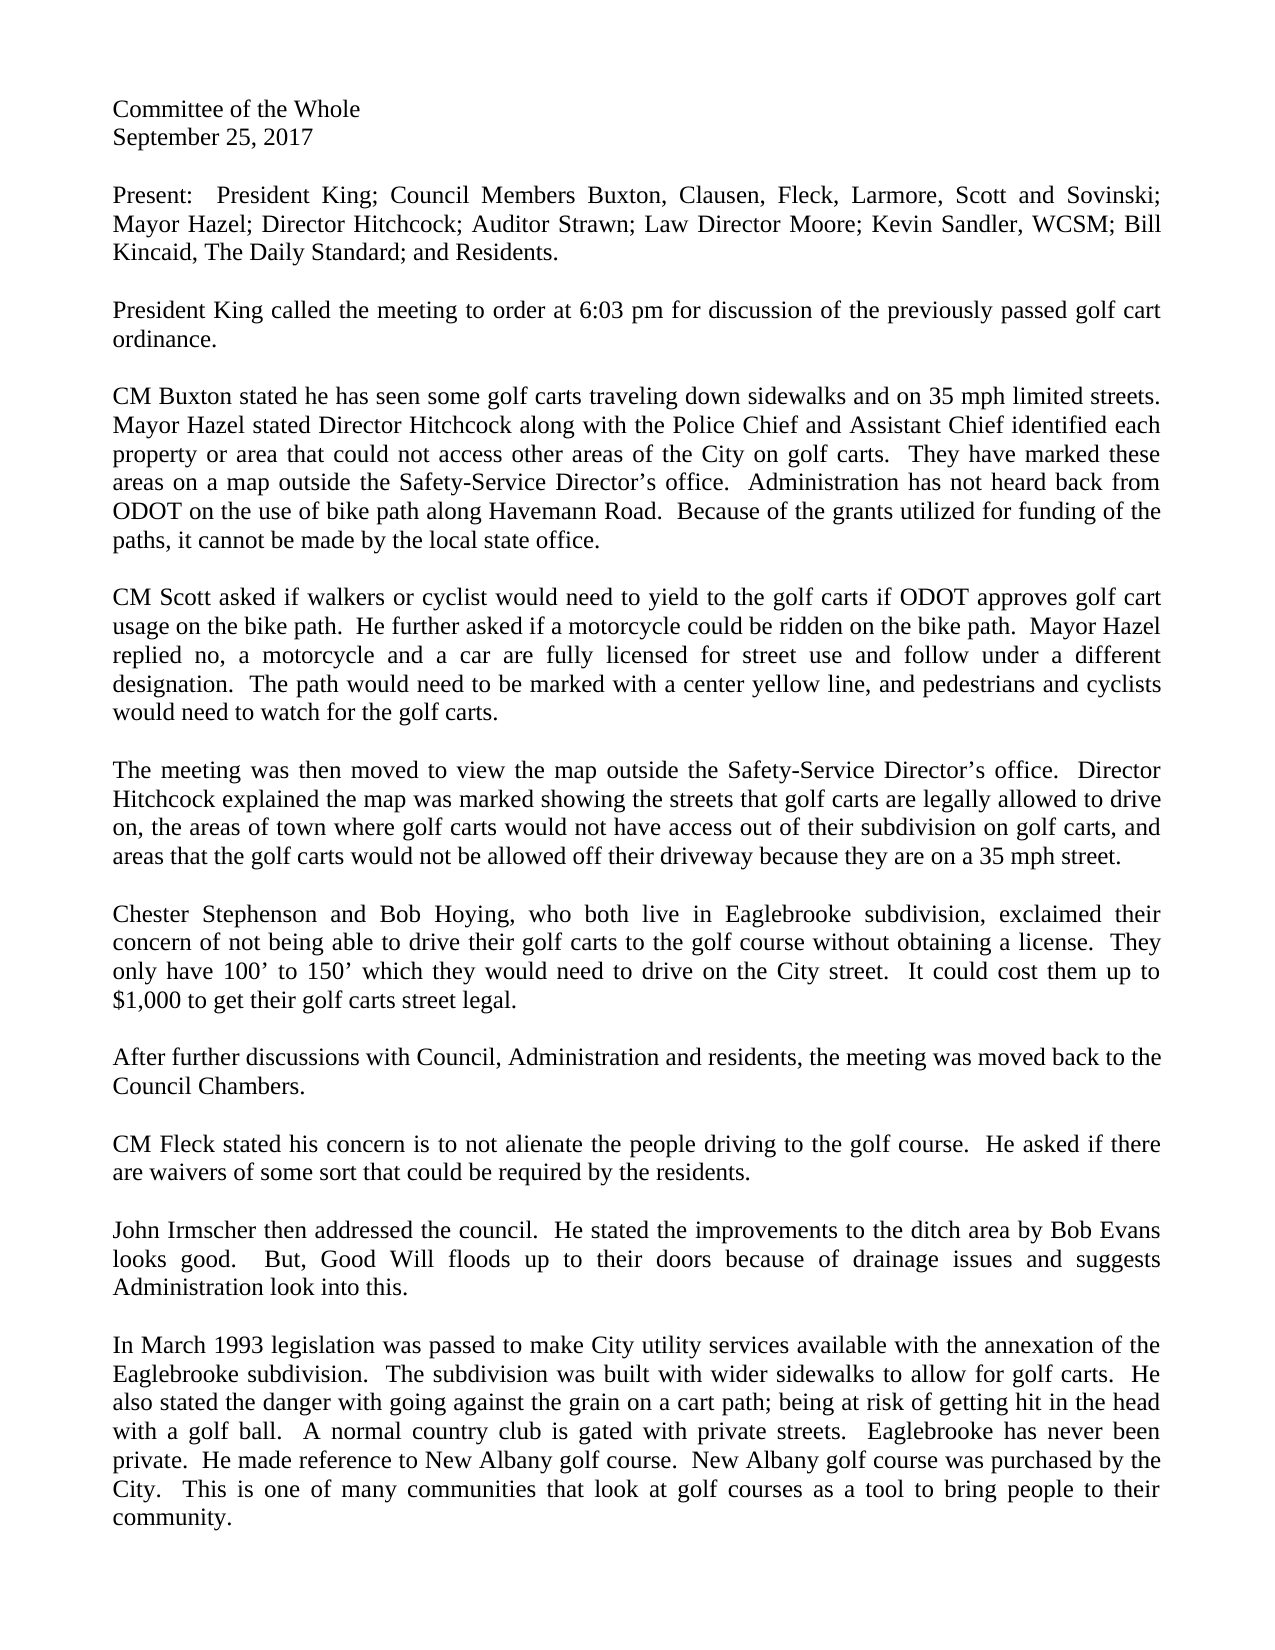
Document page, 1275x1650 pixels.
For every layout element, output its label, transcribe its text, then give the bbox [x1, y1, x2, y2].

text Present: President King; Council Members Buxton, Clausen, Fleck, Larmore, Scott and Sovinski; Mayor Hazel; Director Hitchcock; Auditor Strawn; Law Director Moore; Kevin Sandler, WCSM; Bill Kincaid, The Daily Standard; and Residents. [112, 180, 1162, 266]
text After further discussions with Council, Administration and residents, the meeting was moved back to the Council Chambers. [112, 1042, 1162, 1100]
text CM Fleck stated his concern is to not alienate the people driving to the golf course. He asked if there are waivers of some sort that could be required by the residents. [112, 1129, 1162, 1186]
text In March 1993 legislation was passed to make City utility services available with the annexation of the Eaglebrooke subdivision. The subdivision was built with wider sidewalks to allow for golf carts. He also stated the danger with going against the grain on a cart path; being at risk of getting hit in the head with a golf ball. A normal country club is gated with private streets. Eaglebrooke has never been private. He made reference to New Albany golf course. New Albany golf course was purchased by the City. This is one of many communities that look at golf courses as a tool to bring people to their community. [112, 1330, 1162, 1531]
text CM Buxton stated he has seen some golf carts traveling down sidewalks and on 35 mph limited streets. Mayor Hazel stated Director Hitchcock along with the Police Chief and Assistant Chief identified each property or area that could not access other areas of the City on golf carts. They have marked these areas on a map outside the Safety-Service Director’s office. Administration has not heard back from ODOT on the use of bike path along Havemann Road. Because of the grants utilized for funding of the paths, it cannot be made by the local state office. [112, 381, 1162, 554]
text John Irmscher then addressed the council. He stated the improvements to the ditch area by Bob Evans looks good. But, Good Will floods up to their doors because of drainage issues and suggests Administration look into this. [112, 1215, 1162, 1301]
text The meeting was then moved to view the map outside the Safety-Service Director’s office. Director Hitchcock explained the map was marked showing the streets that golf carts are legally allowed to drive on, the areas of town where golf carts would not have access out of their subdivision on golf carts, and areas that the golf carts would not be allowed off their driveway because they are on a 35 mph street. [112, 755, 1162, 870]
text CM Scott asked if walkers or cyclist would need to yield to the golf carts if ODOT approves golf cart usage on the bike path. He further asked if a motorcycle could be ridden on the bike path. Mayor Hazel replied no, a motorcycle and a car are fully licensed for street use and follow under a different designation. The path would need to be marked with a center yellow line, and pedestrians and cyclists would need to watch for the golf carts. [112, 582, 1162, 726]
text Committee of the Whole [112, 94, 1162, 122]
text Chester Stephenson and Bob Hoying, who both live in Eaglebrooke subdivision, exclaimed their concern of not being able to drive their golf carts to the golf course without obtaining a license. They only have 100’ to 150’ which they would need to drive on the City street. It could cost them up to $1,000 to get their golf carts street legal. [112, 899, 1162, 1014]
text President King called the meeting to order at 6:03 pm for discussion of the previously passed golf cart ordinance. [112, 295, 1162, 352]
text September 25, 2017 [112, 122, 1162, 151]
